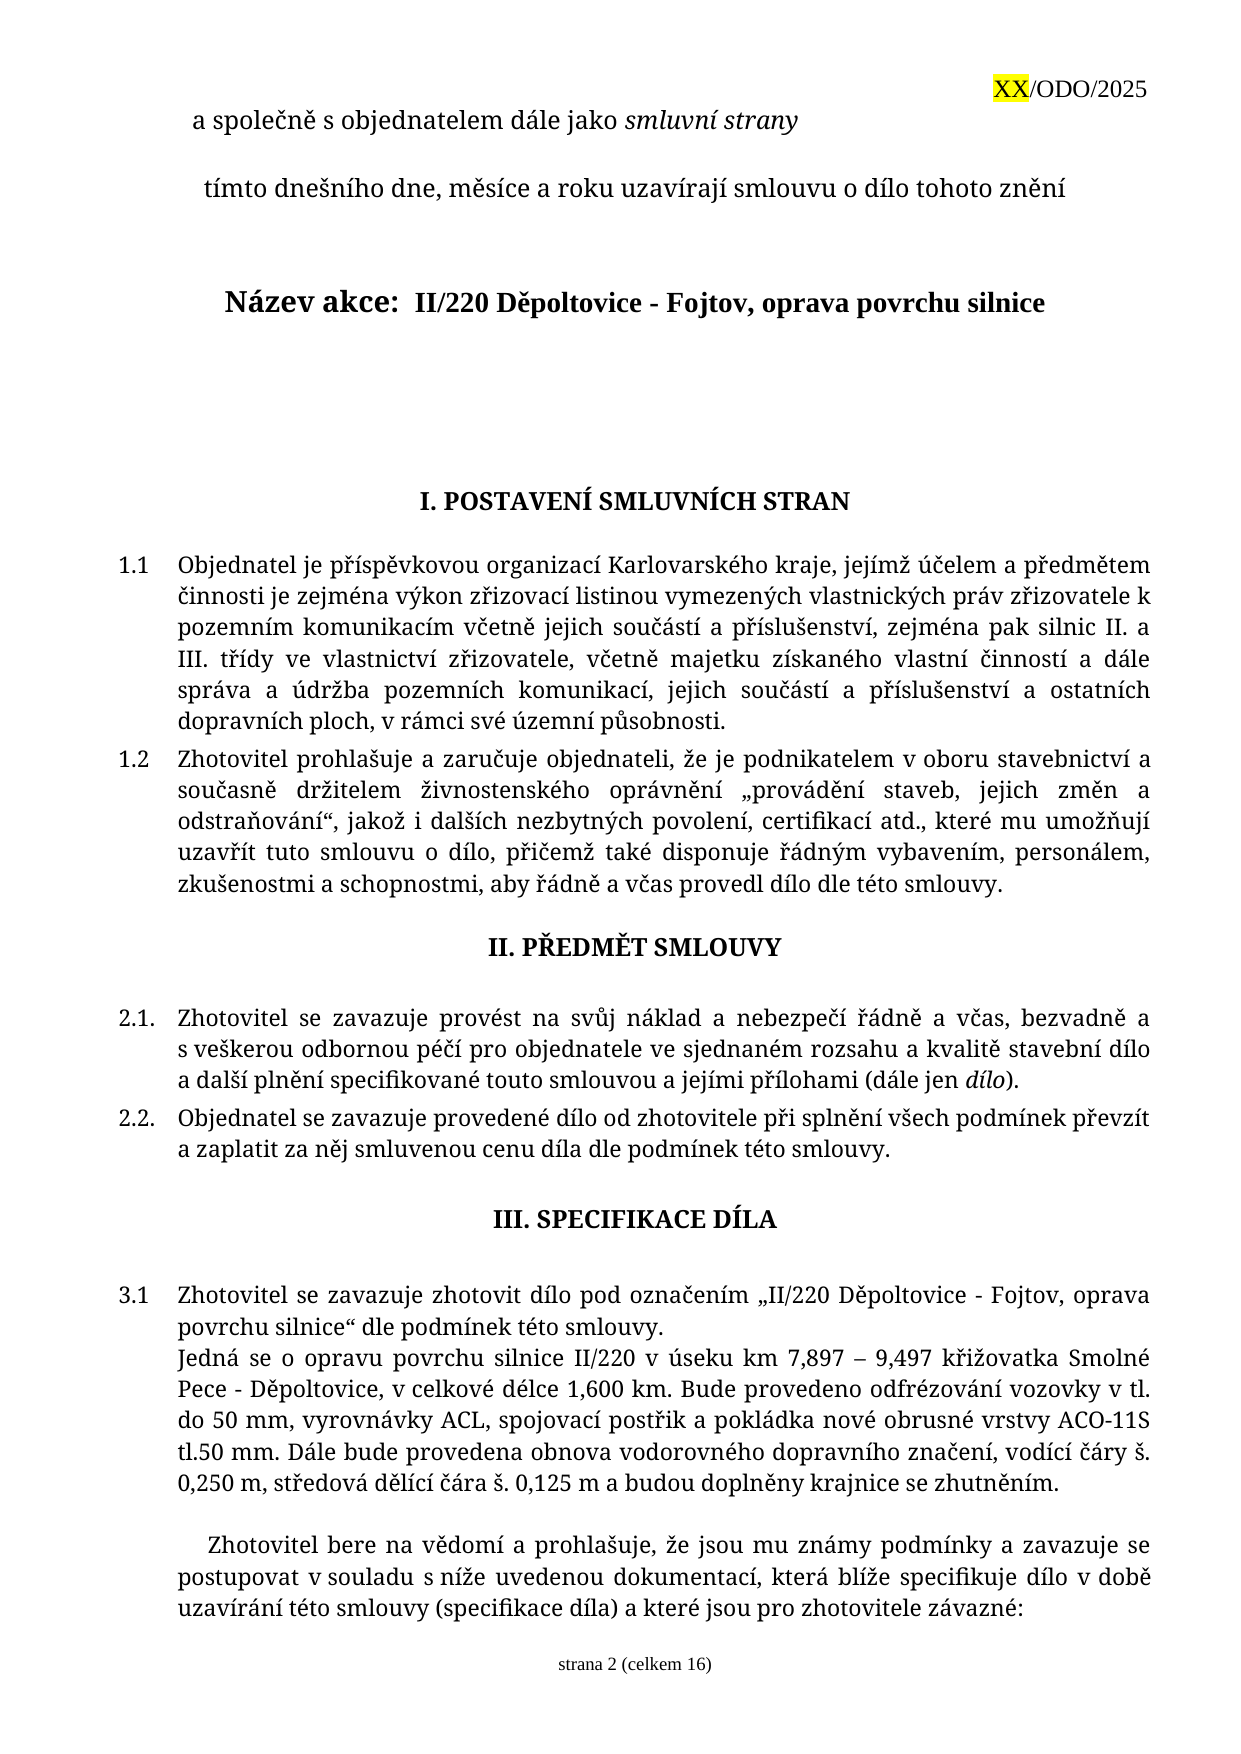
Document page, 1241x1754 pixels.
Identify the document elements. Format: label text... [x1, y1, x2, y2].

text II. PŘEDMĚT SMLOUVY [118, 930, 1152, 964]
subtitle III. SPECIFIKACE DÍLA [118, 1202, 1152, 1236]
text I. POSTAVENÍ SMLUVNÍCH STRAN [118, 483, 1152, 518]
list Zhotovitel prohlašuje a zaručuje objednateli, že je podnikatelem v oboru stavebnictví a současně držitelem živnostenského oprávnění „provádění staveb, jejich změn a odstraňování“, jakož i dalších nezbytných povolení, certifikací atd., které mu umožňují uzavřít tuto smlouvu o dílo, přičemž také disponuje řádným vybavením, personálem, zkušenostmi a schopnostmi, aby řádně a včas provedl dílo dle této smlouvy. [118, 743, 1152, 899]
text a společně s objednatelem dále jako smluvní strany [118, 102, 1152, 137]
text Jedná se o opravu povrchu silnice II/220 v úseku km 7,897 – 9,497 křižovatka Smolné Pece - Děpoltovice, v celkové délce 1,600 km. Bude provedeno odfrézování vozovky v tl. do 50 mm, vyrovnávky ACL, spojovací postřik a pokládka nové obrusné vrstvy ACO-11S tl.50 mm. Dále bude provedena obnova vodorovného dopravního značení, vodící čáry š. 0,250 m, středová dělící čára š. 0,125 m a budou doplněny krajnice se zhutněním. [177, 1342, 1152, 1498]
list Zhotovitel se zavazuje zhotovit dílo pod označením „II/220 Děpoltovice - Fojtov, oprava povrchu silnice“ dle podmínek této smlouvy. [118, 1279, 1152, 1342]
list Zhotovitel se zavazuje provést na svůj náklad a nebezpečí řádně a včas, bezvadně a s veškerou odbornou péčí pro objednatele ve sjednaném rozsahu a kvalitě stavební dílo a další plnění specifikované touto smlouvou a jejími přílohami (dále jen dílo). [118, 1002, 1152, 1095]
list Objednatel je příspěvkovou organizací Karlovarského kraje, jejímž účelem a předmětem činnosti je zejména výkon zřizovací listinou vymezených vlastnických práv zřizovatele k pozemním komunikacím včetně jejich součástí a příslušenství, zejména pak silnic II. a III. třídy ve vlastnictví zřizovatele, včetně majetku získaného vlastní činností a dále správa a údržba pozemních komunikací, jejich součástí a příslušenství a ostatních dopravních ploch, v rámci své územní působnosti. [118, 549, 1152, 736]
text Název akce: II/220 Děpoltovice - Fojtov, oprava povrchu silnice [118, 281, 1152, 321]
text tímto dnešního dne, měsíce a roku uzavírají smlouvu o dílo tohoto znění [118, 171, 1152, 205]
text Zhotovitel bere na vědomí a prohlašuje, že jsou mu známy podmínky a zavazuje se postupovat v souladu s níže uvedenou dokumentací, která blíže specifikuje dílo v době uzavírání této smlouvy (specifikace díla) a které jsou pro zhotovitele závazné: [118, 1529, 1152, 1623]
list Objednatel se zavazuje provedené dílo od zhotovitele při splnění všech podmínek převzít a zaplatit za něj smluvenou cenu díla dle podmínek této smlouvy. [118, 1102, 1152, 1164]
